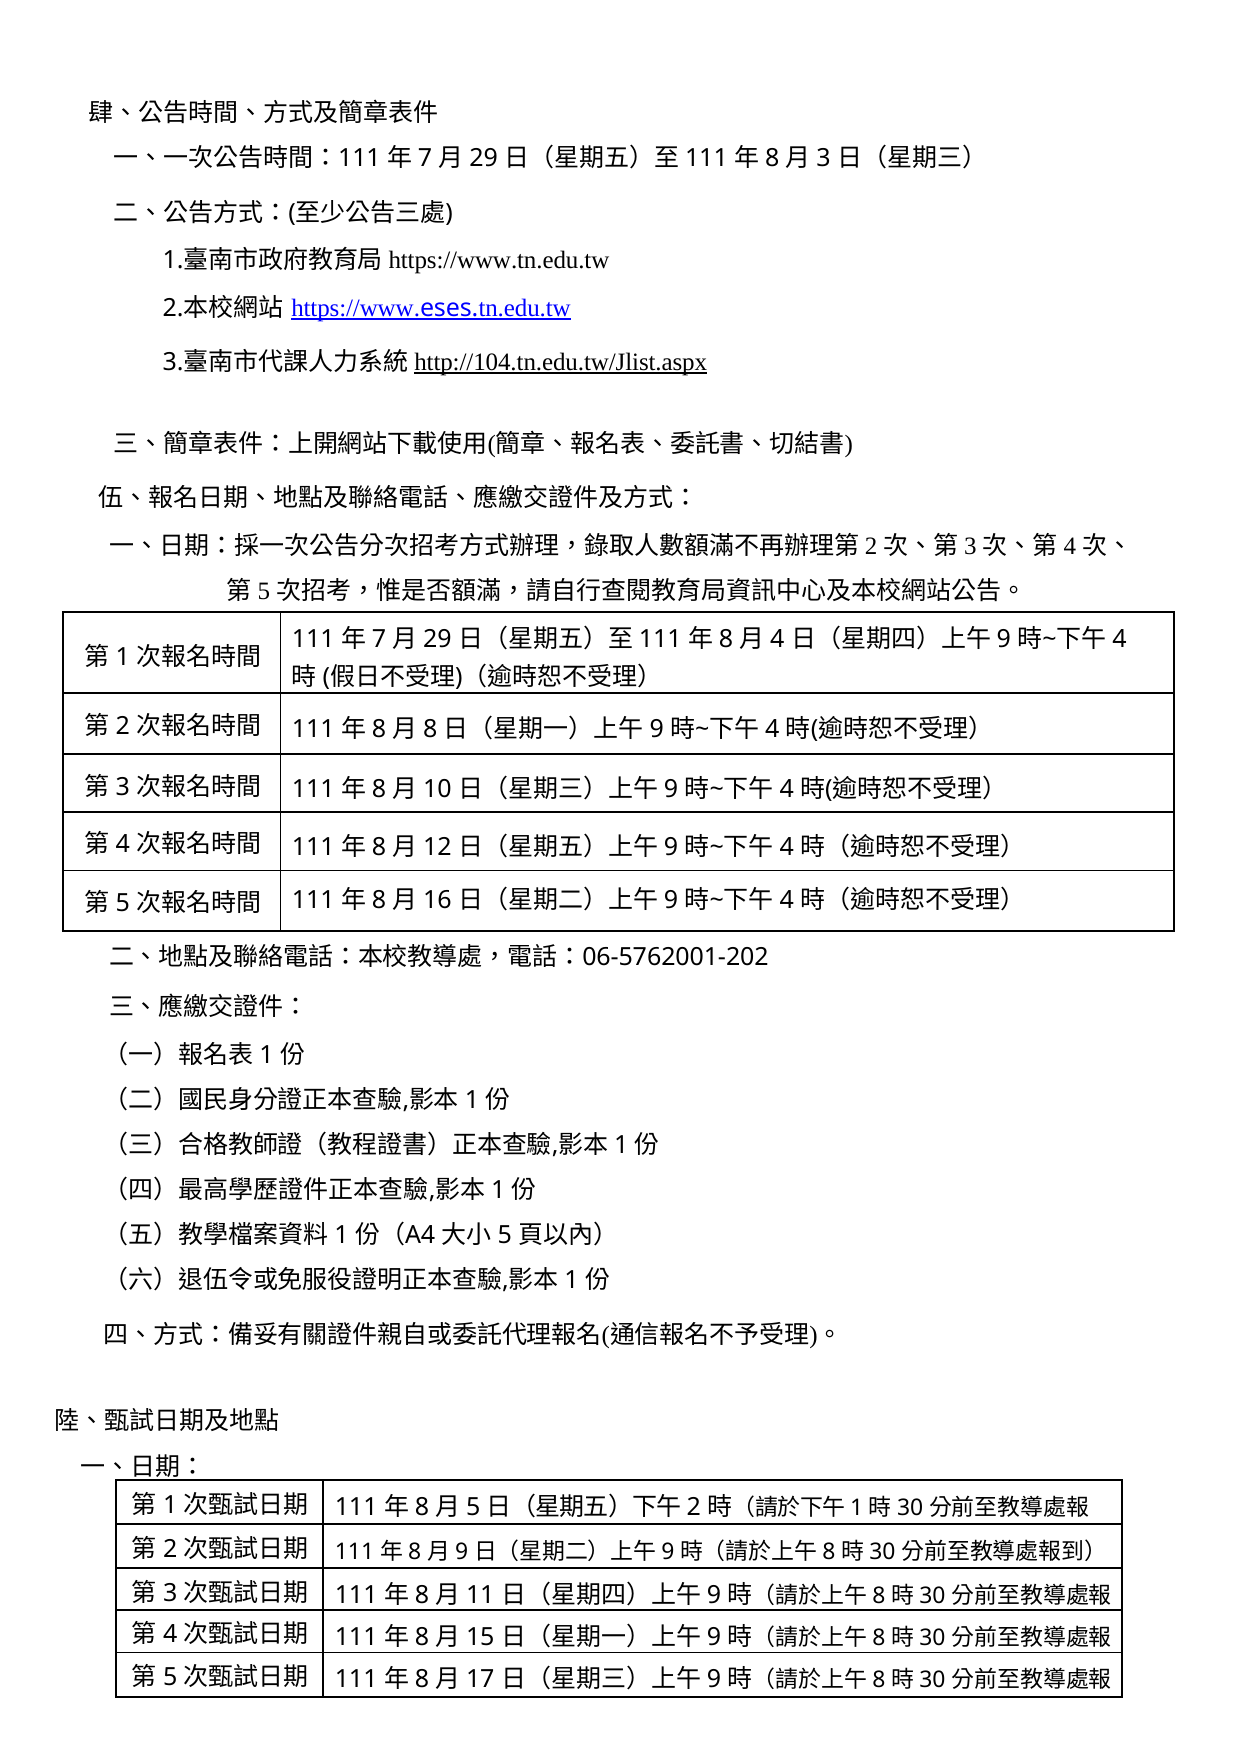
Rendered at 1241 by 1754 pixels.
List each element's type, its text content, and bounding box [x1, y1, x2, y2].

text 一、日期：採一次公告分次招考方式辦理，錄取人數額滿不再辦理第 2 次、第 3 次、第 4 次、 [109, 526, 1188, 562]
table_cell 111 年 8 月 10 日（星期三）上午 9 時~下午 4 時(逾時恕不受理） [281, 755, 1173, 811]
table_cell 第 5 次報名時間 [64, 871, 280, 930]
text 肆、公告時間、方式及簡章表件 [89, 92, 1188, 128]
text （五）教學檔案資料 1 份（A4 大小 5 頁以內） [103, 1215, 1188, 1251]
table_header 第 1 次報名時間 [64, 613, 280, 692]
text 二、地點及聯絡電話：本校教導處，電話：06-5762001-202 [109, 936, 1153, 973]
text 三、簡章表件：上開網站下載使用(簡章、報名表、委託書、切結書) [89, 423, 1153, 460]
text 3.臺南市代課人力系統 http://104.tn.edu.tw/Jlist.aspx [162, 342, 1188, 378]
text 陸、甄試日期及地點 [54, 1400, 314, 1437]
table_header 111 年 7 月 29 日（星期五）至 111 年 8 月 4 日（星期四）上午 9 時~下午 4 時 (假日不受理)（逾時恕不受理） [281, 613, 1173, 692]
table_cell 111 年 8 月 12 日（星期五）上午 9 時~下午 4 時（逾時恕不受理） [281, 813, 1173, 870]
text 三、應繳交證件： [109, 986, 1153, 1022]
text （六）退伍令或免服役證明正本查驗,影本 1 份 [103, 1260, 1188, 1296]
table_cell 第 3 次報名時間 [64, 755, 280, 811]
text 1.臺南市政府教育局 https://www.tn.edu.tw [162, 240, 834, 276]
text （三）合格教師證（教程證書）正本查驗,影本 1 份 [103, 1124, 1188, 1161]
text 第 5 次招考，惟是否額滿，請自行查閱教育局資訊中心及本校網站公告。 [64, 571, 1188, 607]
text （一）報名表 1 份 [103, 1034, 1188, 1070]
table_cell 111 年 8 月 16 日（星期二）上午 9 時~下午 4 時（逾時恕不受理） [281, 871, 1173, 930]
text 一、一次公告時間：111 年 7 月 29 日（星期五）至 111 年 8 月 3 日（星期三） [114, 137, 1188, 173]
text （二）國民身分證正本查驗,影本 1 份 [103, 1079, 1188, 1116]
table_cell 第 4 次報名時間 [64, 813, 280, 870]
text （四）最高學歷證件正本查驗,影本 1 份 [103, 1169, 1188, 1206]
table_cell 111 年 8 月 8 日（星期一）上午 9 時~下午 4 時(逾時恕不受理） [281, 694, 1173, 752]
text 四、方式：備妥有關證件親自或委託代理報名(通信報名不予受理)。 [103, 1314, 1188, 1351]
text 二、公告方式：(至少公告三處) [114, 192, 1188, 228]
text 伍、報名日期、地點及聯絡電話、應繳交證件及方式： [89, 478, 1153, 514]
text 2.本校網站 https://www.eses.tn.edu.tw [162, 288, 834, 324]
text 一、日期： [54, 1446, 314, 1482]
table_cell 第 2 次報名時間 [64, 694, 280, 752]
